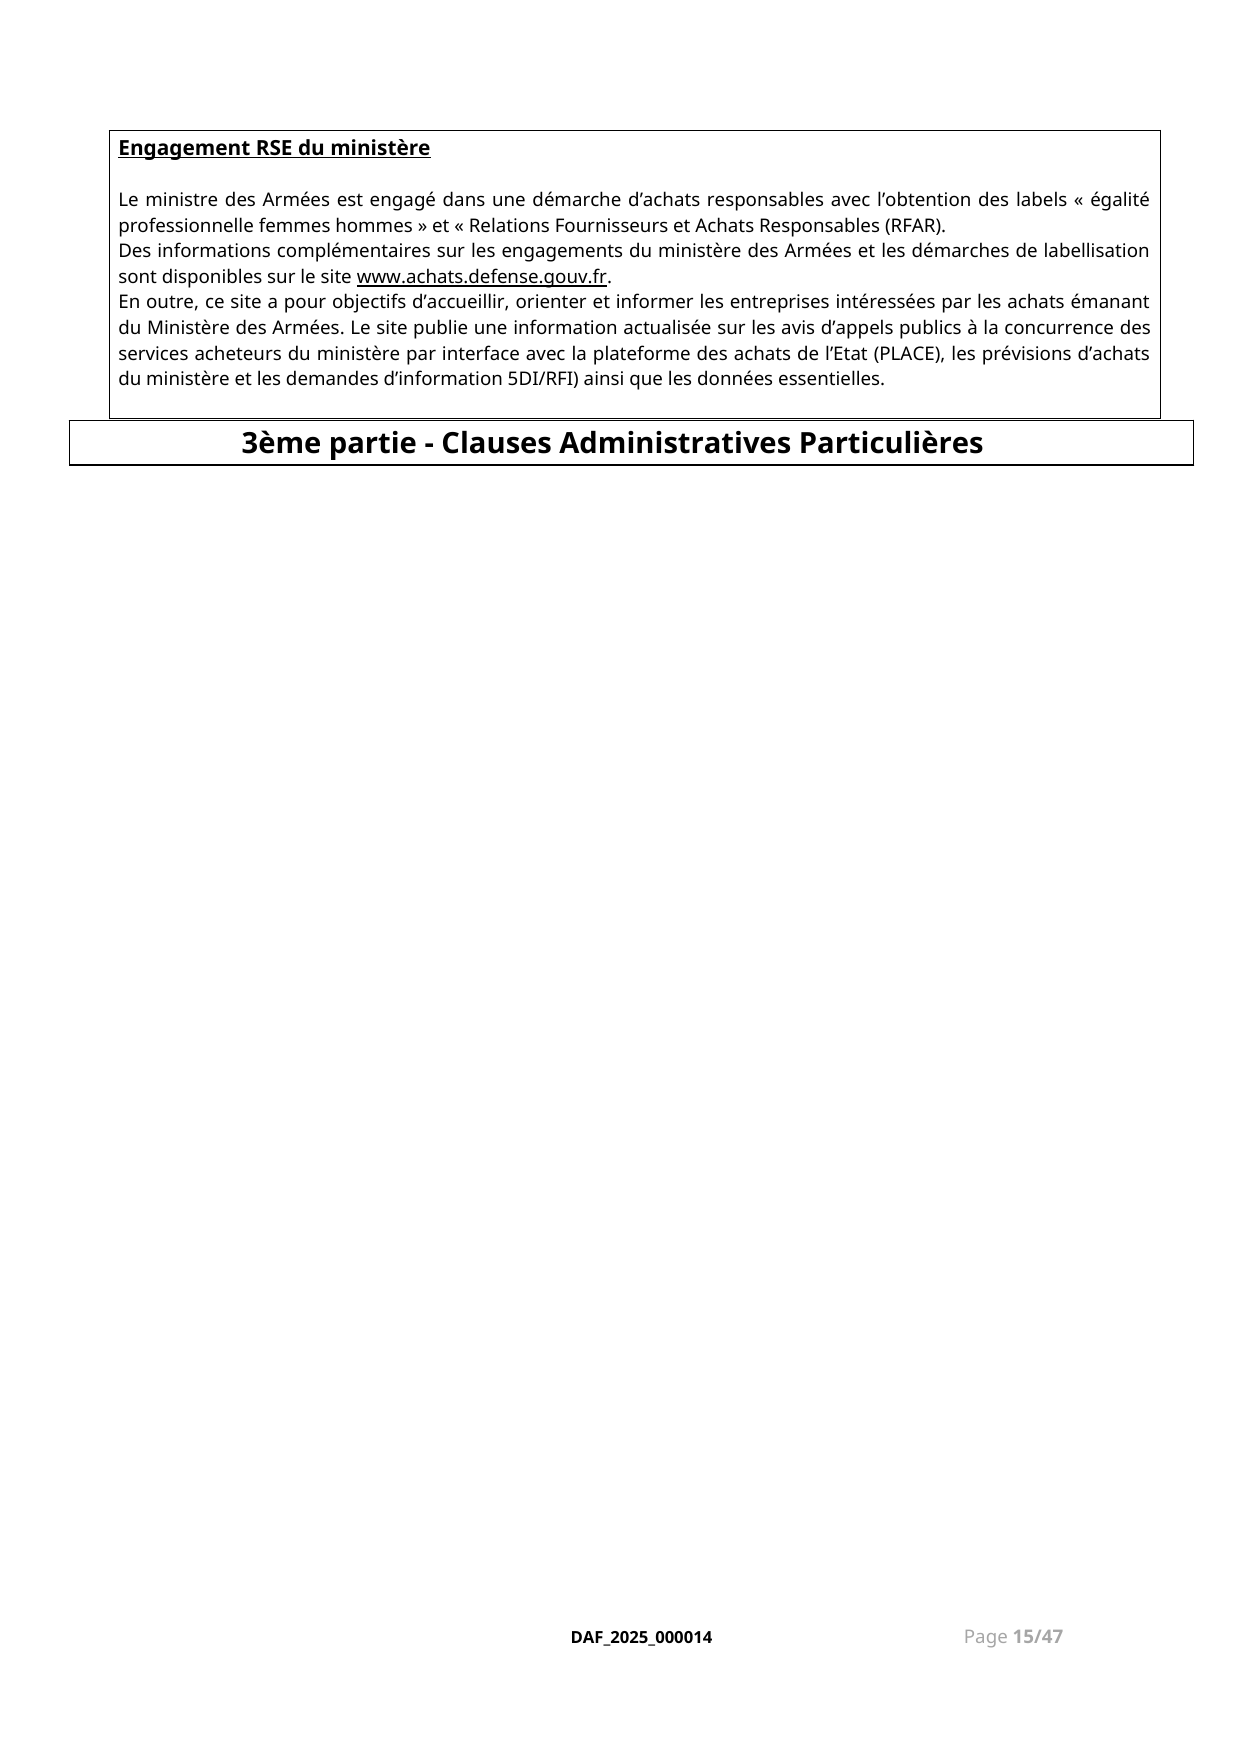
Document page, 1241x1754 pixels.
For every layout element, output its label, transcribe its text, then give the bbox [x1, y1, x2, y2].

text En outre, ce site a pour objectifs d’accueillir, orienter et informer les entreprises intéressées par les achats émanant du Ministère des Armées. Le site publie une information actualisée sur les avis d’appels publics à la concurrence des services acheteurs du ministère par interface avec la plateforme des achats de l’Etat (PLACE), les prévisions d’achats du ministère et les demandes d’information 5DI/RFI) ainsi que les données essentielles. [118, 289, 1152, 391]
text Le ministre des Armées est engagé dans une démarche d’achats responsables avec l’obtention des labels « égalité professionnelle femmes hommes » et « Relations Fournisseurs et Achats Responsables (RFAR). [118, 187, 1152, 238]
text Des informations complémentaires sur les engagements du ministère des Armées et les démarches de labellisation sont disponibles sur le site www.achats.defense.gouv.fr. [118, 238, 1152, 289]
text Engagement RSE du ministère [110, 131, 1160, 161]
text 3ème partie - Clauses Administratives Particulières [70, 421, 1193, 464]
